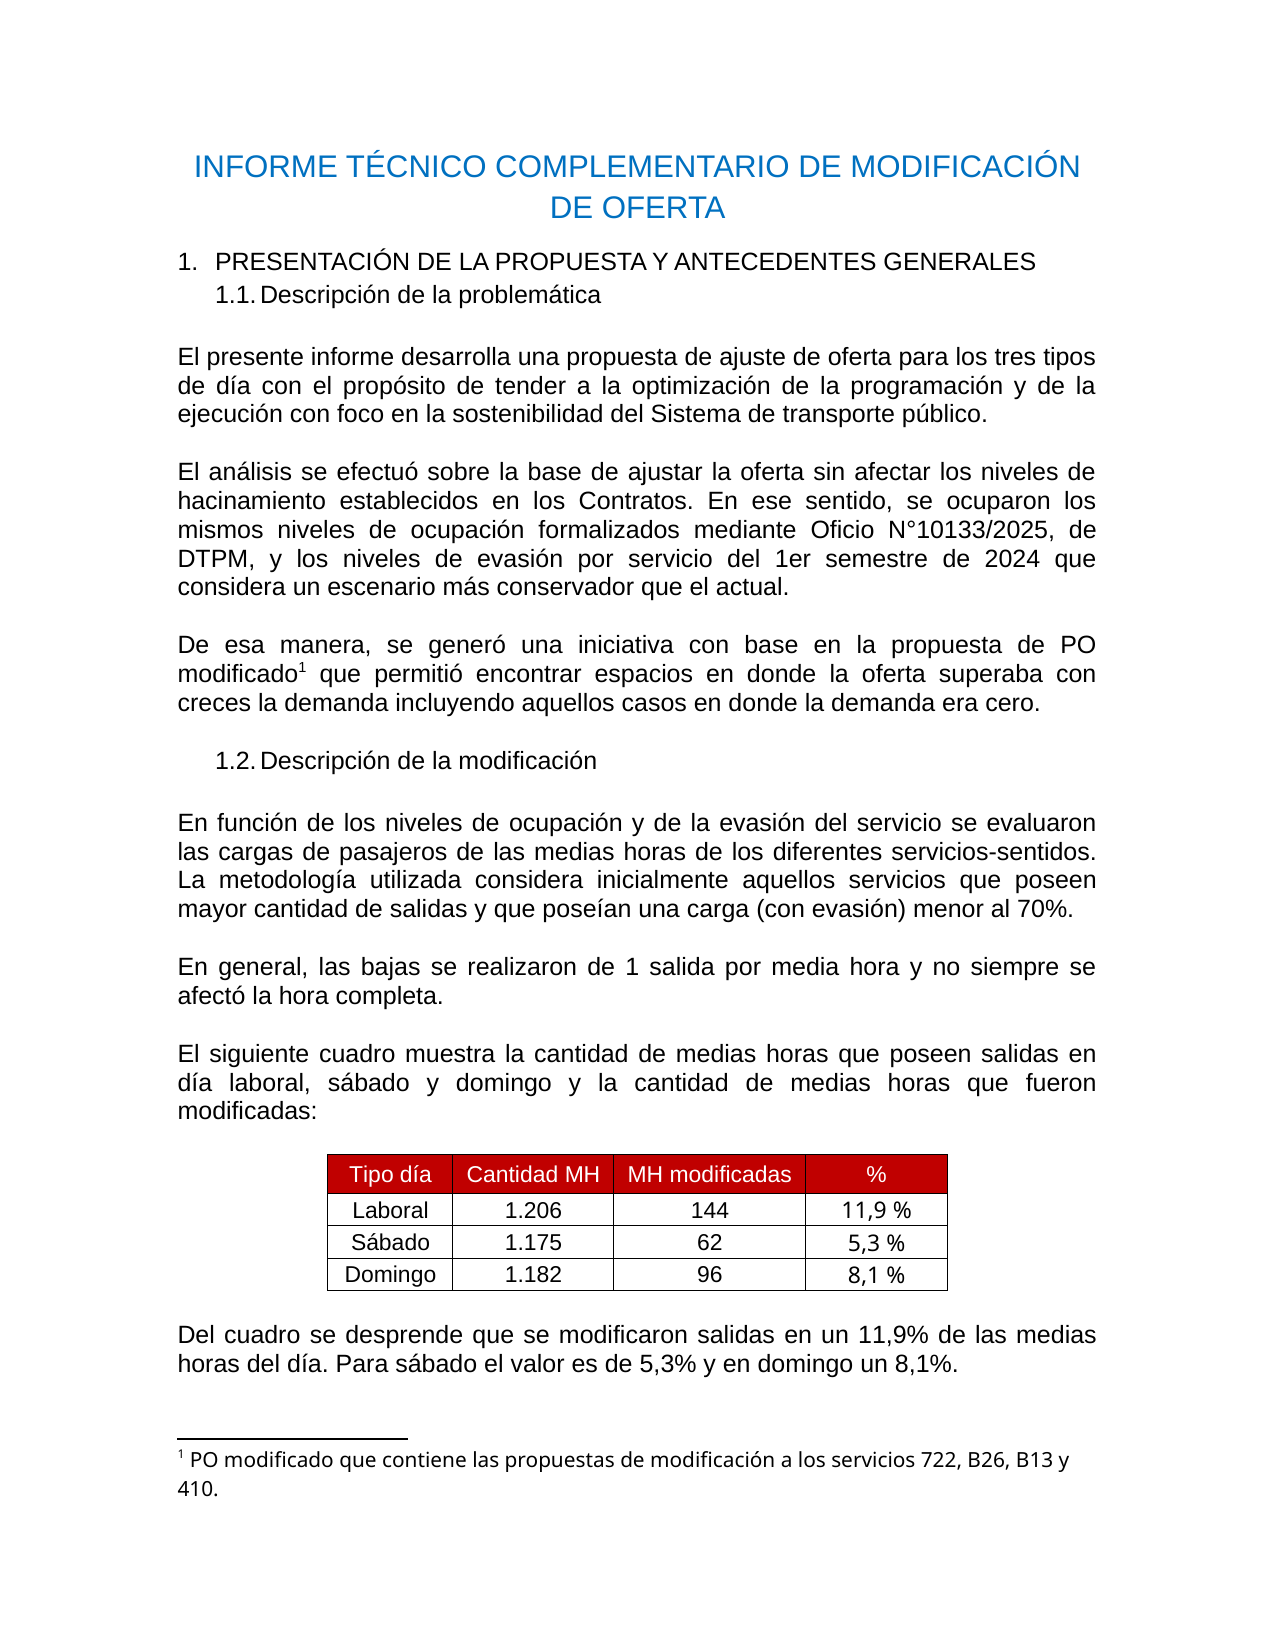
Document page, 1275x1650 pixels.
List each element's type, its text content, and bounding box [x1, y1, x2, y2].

table_header Tipo día [328, 1155, 452, 1193]
text Del cuadro se desprende que se modificaron salidas en un 11,9% de las medias horas del día. Para sábado el valor es de 5,3% y en domingo un 8,1%. [177, 1320, 1098, 1378]
table_cell 5,3 % [806, 1226, 947, 1258]
table_cell Sábado [328, 1226, 452, 1258]
text En función de los niveles de ocupación y de la evasión del servicio se evaluaron las cargas de pasajeros de las medias horas de los diferentes servicios-sentidos. La metodología utilizada considera inicialmente aquellos servicios que poseen mayor cantidad de salidas y que poseían una carga (con evasión) menor al 70%. [177, 808, 1098, 923]
table_cell 11,9 % [806, 1194, 947, 1225]
table_cell 96 [614, 1259, 805, 1290]
table_cell 144 [614, 1194, 805, 1225]
table_cell 1.182 [453, 1259, 613, 1290]
list Descripción de la modificación [215, 746, 1098, 774]
text De esa manera, se generó una iniciativa con base en la propuesta de PO modificado que permitió encontrar espacios en donde la oferta superaba con creces la demanda incluyendo aquellos casos en donde la demanda era cero. [177, 630, 1098, 717]
table_header MH modificadas [614, 1155, 805, 1193]
table_cell Domingo [328, 1259, 452, 1290]
table_cell Laboral [328, 1194, 452, 1225]
text En general, las bajas se realizaron de 1 salida por media hora y no siempre se afectó la hora completa. [177, 952, 1098, 1009]
text El siguiente cuadro muestra la cantidad de medias horas que poseen salidas en día laboral, sábado y domingo y la cantidad de medias horas que fueron modificadas: [177, 1039, 1098, 1125]
table_header % [806, 1155, 947, 1193]
table_cell 8,1 % [806, 1259, 947, 1290]
text El análisis se efectuó sobre la base de ajustar la oferta sin afectar los niveles de hacinamiento establecidos en los Contratos. En ese sentido, se ocuparon los mismos niveles de ocupación formalizados mediante Oficio N°10133/2025, de DTPM, y los niveles de evasión por servicio del 1er semestre de 2024 que considera un escenario más conservador que el actual. [177, 457, 1098, 601]
table_cell 1.175 [453, 1226, 613, 1258]
table_cell 62 [614, 1226, 805, 1258]
list PRESENTACIÓN DE LA PROPUESTA Y ANTECEDENTES GENERALES [177, 247, 1098, 276]
text INFORME TÉCNICO COMPLEMENTARIO DE MODIFICACIÓN DE OFERTA [177, 148, 1098, 225]
table_header Cantidad MH [453, 1155, 613, 1193]
table_cell 1.206 [453, 1194, 613, 1225]
list Descripción de la problemática [215, 280, 1098, 308]
text El presente informe desarrolla una propuesta de ajuste de oferta para los tres tipos de día con el propósito de tender a la optimización de la programación y de la ejecución con foco en la sostenibilidad del Sistema de transporte público. [177, 342, 1098, 428]
